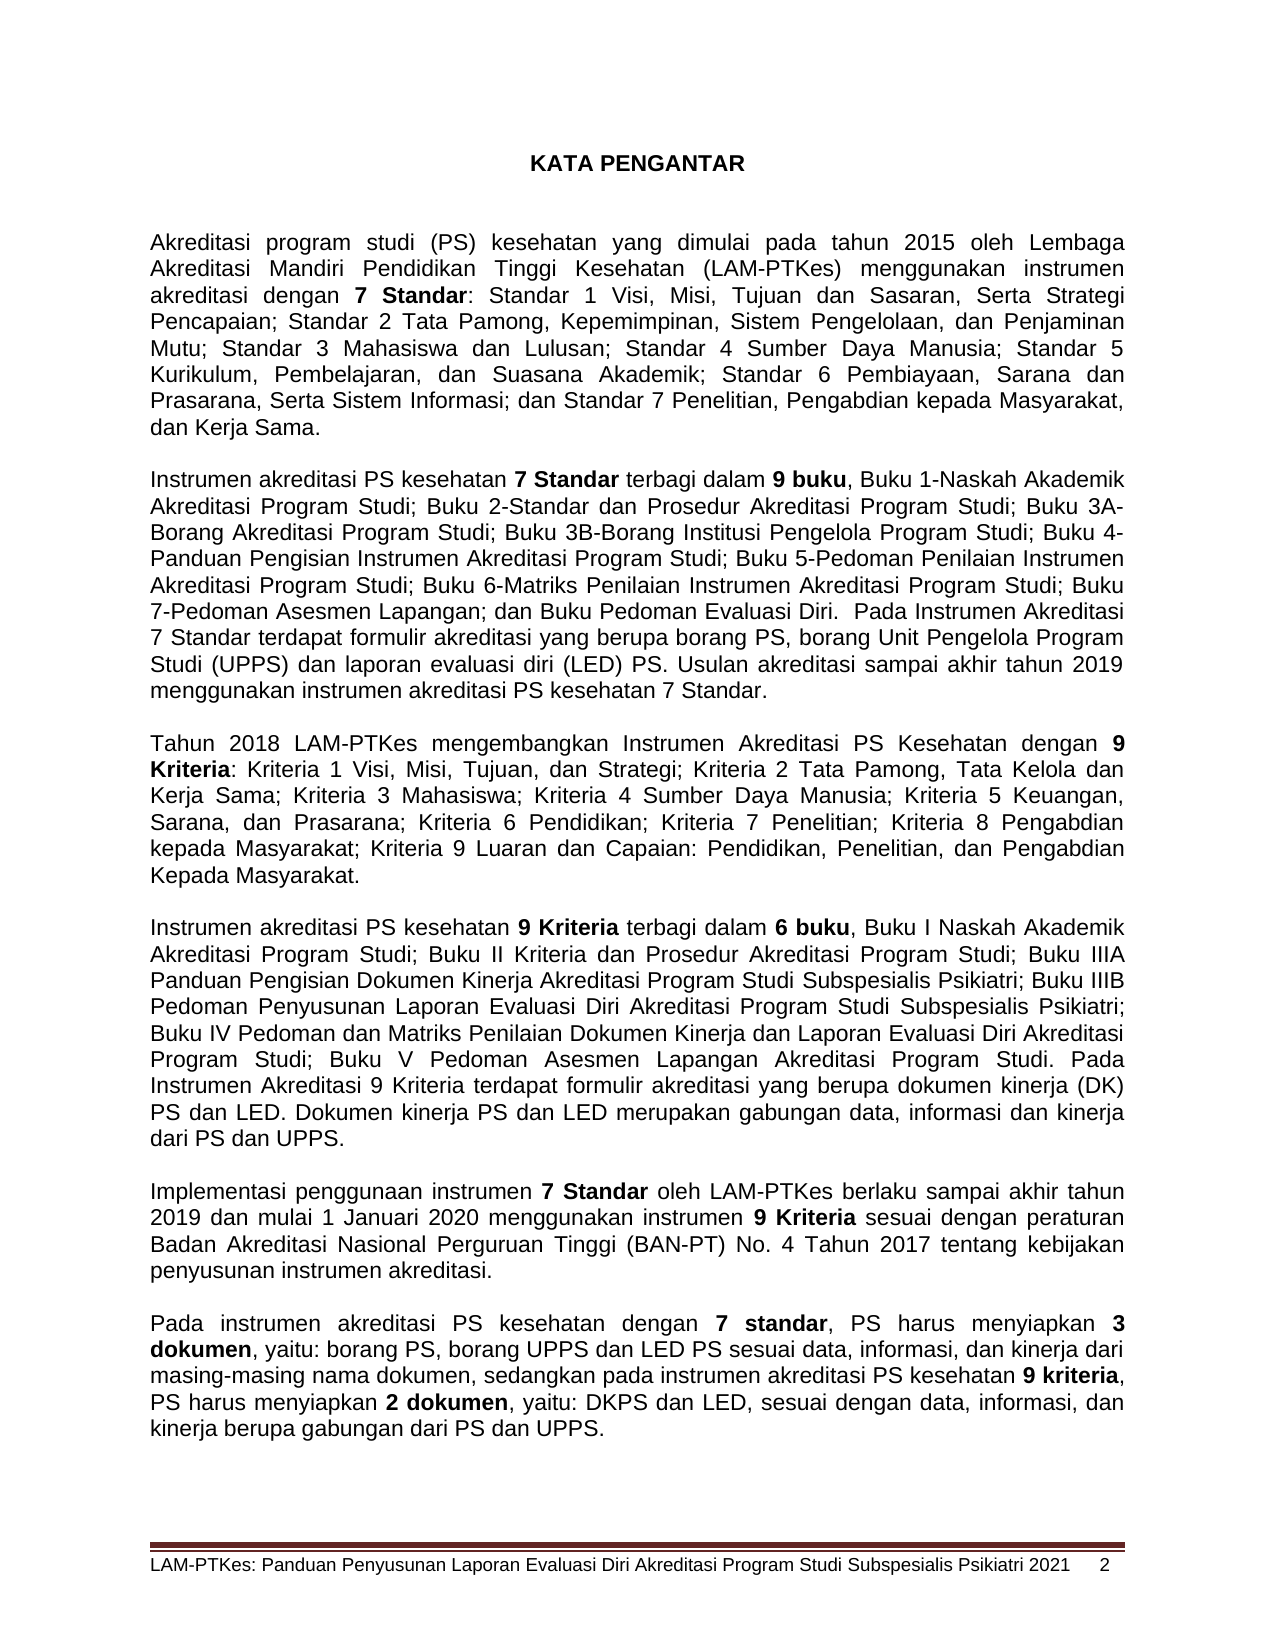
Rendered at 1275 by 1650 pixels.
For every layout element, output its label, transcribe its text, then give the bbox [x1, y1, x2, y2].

text Pada instrumen akreditasi PS kesehatan dengan 7 standar, PS harus menyiapkan 3 dokumen, yaitu: borang PS, borang UPPS dan LED PS sesuai data, informasi, dan kinerja dari masing-masing nama dokumen, sedangkan pada instrumen akreditasi PS kesehatan 9 kriteria, PS harus menyiapkan 2 dokumen, yaitu: DKPS dan LED, sesuai dengan data, informasi, dan kinerja berupa gabungan dari PS dan UPPS. [150, 1309, 1125, 1441]
text Tahun 2018 LAM-PTKes mengembangkan Instrumen Akreditasi PS Kesehatan dengan 9 Kriteria: Kriteria 1 Visi, Misi, Tujuan, dan Strategi; Kriteria 2 Tata Pamong, Tata Kelola dan Kerja Sama; Kriteria 3 Mahasiswa; Kriteria 4 Sumber Daya Manusia; Kriteria 5 Keuangan, Sarana, dan Prasarana; Kriteria 6 Pendidikan; Kriteria 7 Penelitian; Kriteria 8 Pengabdian kepada Masyarakat; Kriteria 9 Luaran dan Capaian: Pendidikan, Penelitian, dan Pengabdian Kepada Masyarakat. [150, 730, 1125, 888]
text Akreditasi program studi (PS) kesehatan yang dimulai pada tahun 2015 oleh Lembaga Akreditasi Mandiri Pendidikan Tinggi Kesehatan (LAM-PTKes) menggunakan instrumen akreditasi dengan 7 Standar: Standar 1 Visi, Misi, Tujuan dan Sasaran, Serta Strategi Pencapaian; Standar 2 Tata Pamong, Kepemimpinan, Sistem Pengelolaan, dan Penjaminan Mutu; Standar 3 Mahasiswa dan Lulusan; Standar 4 Sumber Daya Manusia; Standar 5 Kurikulum, Pembelajaran, dan Suasana Akademik; Standar 6 Pembiayaan, Sarana dan Prasarana, Serta Sistem Informasi; dan Standar 7 Penelitian, Pengabdian kepada Masyarakat, dan Kerja Sama. [150, 229, 1125, 440]
text Instrumen akreditasi PS kesehatan 7 Standar terbagi dalam 9 buku, Buku 1-Naskah Akademik Akreditasi Program Studi; Buku 2-Standar dan Prosedur Akreditasi Program Studi; Buku 3A-Borang Akreditasi Program Studi; Buku 3B-Borang Institusi Pengelola Program Studi; Buku 4-Panduan Pengisian Instrumen Akreditasi Program Studi; Buku 5-Pedoman Penilaian Instrumen Akreditasi Program Studi; Buku 6-Matriks Penilaian Instrumen Akreditasi Program Studi; Buku 7-Pedoman Asesmen Lapangan; dan Buku Pedoman Evaluasi Diri. Pada Instrumen Akreditasi 7 Standar terdapat formulir akreditasi yang berupa borang PS, borang Unit Pengelola Program Studi (UPPS) dan laporan evaluasi diri (LED) PS. Usulan akreditasi sampai akhir tahun 2019 menggunakan instrumen akreditasi PS kesehatan 7 Standar. [150, 466, 1125, 703]
text Instrumen akreditasi PS kesehatan 9 Kriteria terbagi dalam 6 buku, Buku I Naskah Akademik Akreditasi Program Studi; Buku II Kriteria dan Prosedur Akreditasi Program Studi; Buku IIIA Panduan Pengisian Dokumen Kinerja Akreditasi Program Studi Subspesialis Psikiatri; Buku IIIB Pedoman Penyusunan Laporan Evaluasi Diri Akreditasi Program Studi Subspesialis Psikiatri; Buku IV Pedoman dan Matriks Penilaian Dokumen Kinerja dan Laporan Evaluasi Diri Akreditasi Program Studi; Buku V Pedoman Asesmen Lapangan Akreditasi Program Studi. Pada Instrumen Akreditasi 9 Kriteria terdapat formulir akreditasi yang berupa dokumen kinerja (DK) PS dan LED. Dokumen kinerja PS dan LED merupakan gabungan data, informasi dan kinerja dari PS dan UPPS. [150, 914, 1125, 1151]
subtitle KATA PENGANTAR [150, 150, 1125, 176]
text Implementasi penggunaan instrumen 7 Standar oleh LAM-PTKes berlaku sampai akhir tahun 2019 dan mulai 1 Januari 2020 menggunakan instrumen 9 Kriteria sesuai dengan peraturan Badan Akreditasi Nasional Perguruan Tinggi (BAN-PT) No. 4 Tahun 2017 tentang kebijakan penyusunan instrumen akreditasi. [150, 1178, 1125, 1283]
